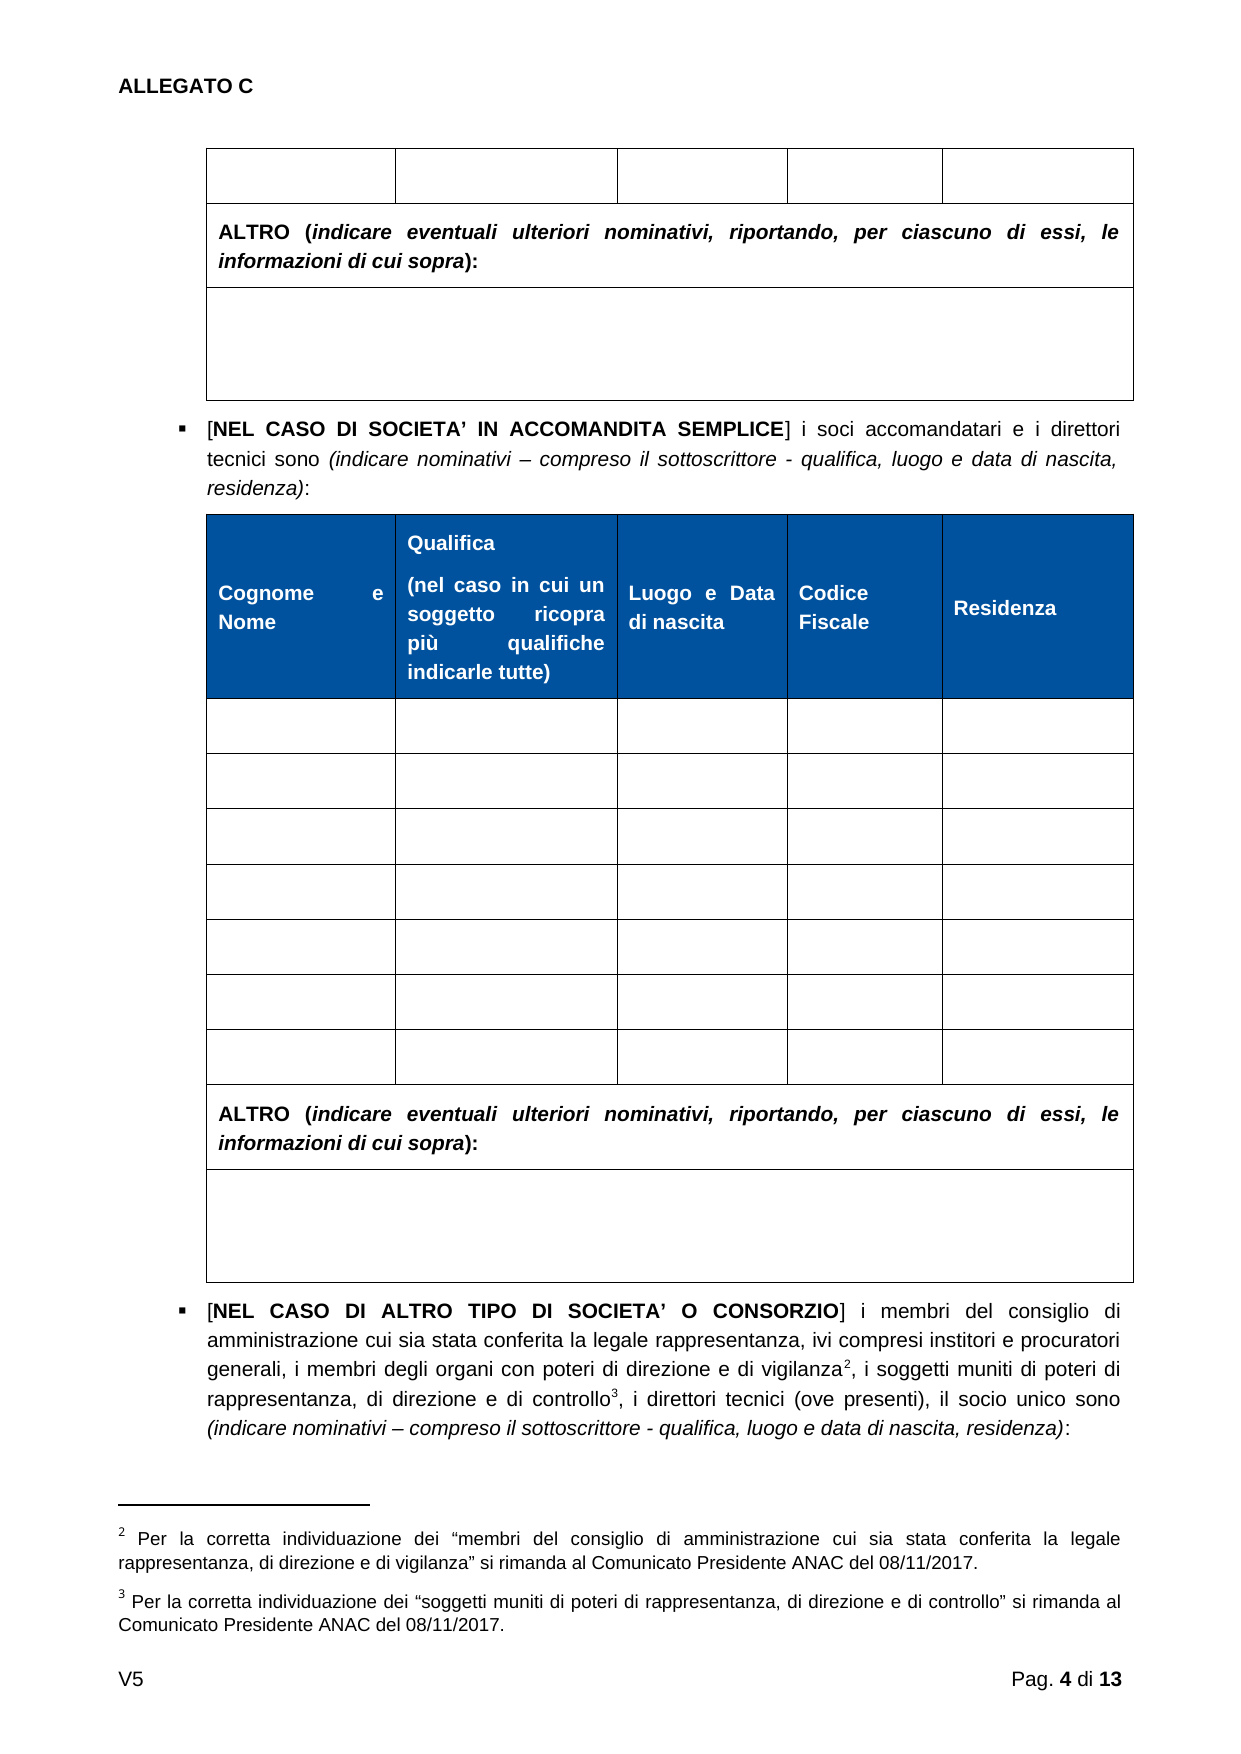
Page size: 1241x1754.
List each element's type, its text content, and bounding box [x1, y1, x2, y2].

table_cell [207, 865, 395, 919]
table_cell [207, 149, 395, 203]
table_cell [396, 865, 617, 919]
table_cell [788, 1030, 942, 1084]
table_cell [396, 699, 617, 753]
table_header Codice Fiscale [788, 515, 942, 698]
table_cell [943, 920, 1133, 974]
table_cell [943, 149, 1133, 203]
table_cell [618, 865, 787, 919]
table_header Qualifica (nel caso in cui un soggetto ricopra più qualifiche indicarle tutte) [396, 515, 617, 698]
table_cell [207, 754, 395, 808]
table_cell [396, 1030, 617, 1084]
table_cell [788, 920, 942, 974]
table_cell [207, 288, 1133, 400]
table_cell [207, 809, 395, 863]
table_cell [396, 809, 617, 863]
table_cell [788, 149, 942, 203]
table_cell [943, 699, 1133, 753]
table_cell [207, 1170, 1133, 1282]
table_cell ALTRO (indicare eventuali ulteriori nominativi, riportando, per ciascuno di essi, le informazioni di cui sopra): [207, 204, 1133, 287]
table_cell [618, 809, 787, 863]
table_cell [618, 699, 787, 753]
table_cell [207, 699, 395, 753]
table_cell [943, 975, 1133, 1029]
table_cell [943, 809, 1133, 863]
table_cell [943, 865, 1133, 919]
table_header Residenza [943, 515, 1133, 698]
table_header Cognome e Nome [207, 515, 395, 698]
table_header Luogo e Data di nascita [618, 515, 787, 698]
table_cell [207, 920, 395, 974]
table_cell [618, 975, 787, 1029]
table_cell ALTRO (indicare eventuali ulteriori nominativi, riportando, per ciascuno di essi, le informazioni di cui sopra): [207, 1085, 1133, 1169]
table_cell [618, 754, 787, 808]
table_cell [207, 975, 395, 1029]
table_cell [788, 865, 942, 919]
table_cell [788, 975, 942, 1029]
table_cell [207, 1030, 395, 1084]
table_cell [396, 149, 617, 203]
table_cell [618, 1030, 787, 1084]
table_cell [396, 754, 617, 808]
list [NEL CASO DI ALTRO TIPO DI SOCIETA’ O CONSORZIO] i membri del consiglio di amministrazione cui sia stata conferita la legale rappresentanza, ivi compresi institori e procuratori generali, i membri degli organi con poteri di direzione e di vigilanza, i soggetti muniti di poteri di rappresentanza, di direzione e di controllo, i direttori tecnici (ove presenti), il socio unico sono (indicare nominativi – compreso il sottoscrittore - qualifica, luogo e data di nascita, residenza): [177, 1295, 1121, 1441]
table_cell [943, 754, 1133, 808]
table_cell [396, 920, 617, 974]
table_cell [788, 699, 942, 753]
table_cell [943, 1030, 1133, 1084]
table_cell [618, 920, 787, 974]
table_cell [396, 975, 617, 1029]
list [NEL CASO DI SOCIETA’ IN ACCOMANDITA SEMPLICE] i soci accomandatari e i direttori tecnici sono (indicare nominativi – compreso il sottoscrittore - qualifica, luogo e data di nascita, residenza): [177, 413, 1121, 501]
table_cell [788, 754, 942, 808]
table_cell [788, 809, 942, 863]
table_cell [618, 149, 787, 203]
